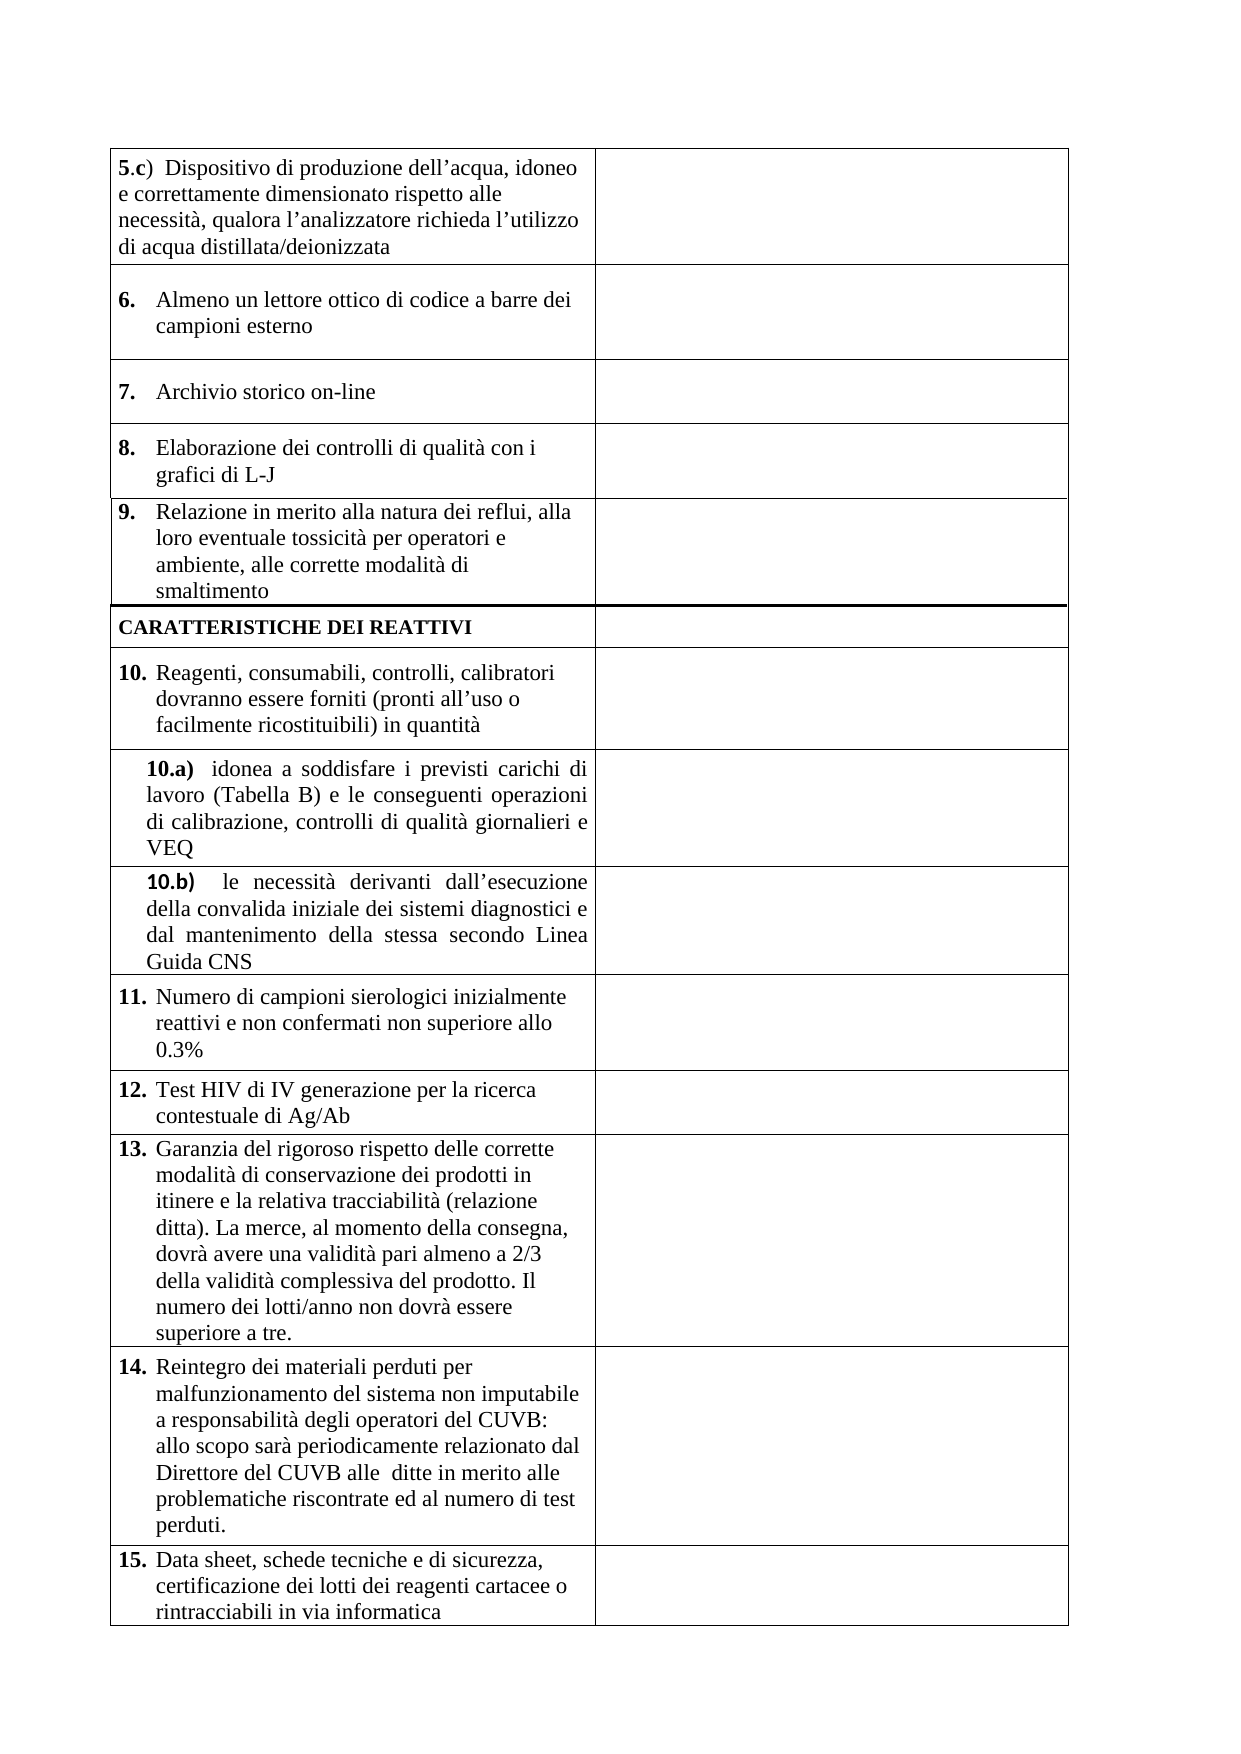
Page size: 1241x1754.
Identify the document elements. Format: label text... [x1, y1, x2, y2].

table_cell 10.b) le necessità derivanti dall’esecuzione della convalida iniziale dei sistemi diagnostici e dal mantenimento della stessa secondo Linea Guida CNS [111, 867, 595, 974]
table_cell Archivio storico on-line [111, 360, 595, 423]
table_cell 10.a) idonea a soddisfare i previsti carichi di lavoro (Tabella B) e le conseguenti operazioni di calibrazione, controlli di qualità giornalieri e VEQ [111, 750, 595, 866]
table_cell [596, 975, 1068, 1070]
table_cell Data sheet, schede tecniche e di sicurezza, certificazione dei lotti dei reagenti cartacee o rintracciabili in via informatica [111, 1546, 595, 1625]
table_cell CARATTERISTICHE DEI REATTIVI [111, 607, 595, 647]
table_cell [596, 1135, 1068, 1346]
table_cell [596, 648, 1068, 748]
table_cell [596, 149, 1068, 264]
table_cell [596, 604, 1068, 647]
table_cell Elaborazione dei controlli di qualità con i grafici di L-J [111, 424, 595, 498]
table_cell Garanzia del rigoroso rispetto delle corrette modalità di conservazione dei prodotti in itinere e la relativa tracciabilità (relazione ditta). La merce, al momento della consegna, dovrà avere una validità pari almeno a 2/3 della validità complessiva del prodotto. Il numero dei lotti/anno non dovrà essere superiore a tre. [111, 1135, 595, 1346]
table_cell 5.c) Dispositivo di produzione dell’acqua, idoneo e correttamente dimensionato rispetto alle necessità, qualora l’analizzatore richieda l’utilizzo di acqua distillata/deionizzata [111, 149, 595, 264]
table_cell [596, 498, 1068, 603]
table_cell Test HIV di IV generazione per la ricerca contestuale di Ag/Ab [111, 1071, 595, 1134]
table_cell Reagenti, consumabili, controlli, calibratori dovranno essere forniti (pronti all’uso o facilmente ricostituibili) in quantità [111, 648, 595, 748]
table_cell Almeno un lettore ottico di codice a barre dei campioni esterno [111, 265, 595, 359]
table_cell Relazione in merito alla natura dei reflui, alla loro eventuale tossicità per operatori e ambiente, alle corrette modalità di smaltimento [112, 499, 595, 603]
table_cell [596, 867, 1068, 974]
table_cell [596, 360, 1068, 423]
table_cell [596, 1071, 1068, 1134]
table_cell [596, 424, 1068, 498]
table_cell Reintegro dei materiali perduti per malfunzionamento del sistema non imputabile a responsabilità degli operatori del CUVB: allo scopo sarà periodicamente relazionato dal Direttore del CUVB alle ditte in merito alle problematiche riscontrate ed al numero di test perduti. [111, 1347, 595, 1545]
table_cell [596, 265, 1068, 359]
table_cell Numero di campioni sierologici inizialmente reattivi e non confermati non superiore allo 0.3% [111, 975, 595, 1070]
table_cell [596, 1546, 1068, 1625]
table_cell [596, 1347, 1068, 1545]
table_cell [596, 750, 1068, 866]
